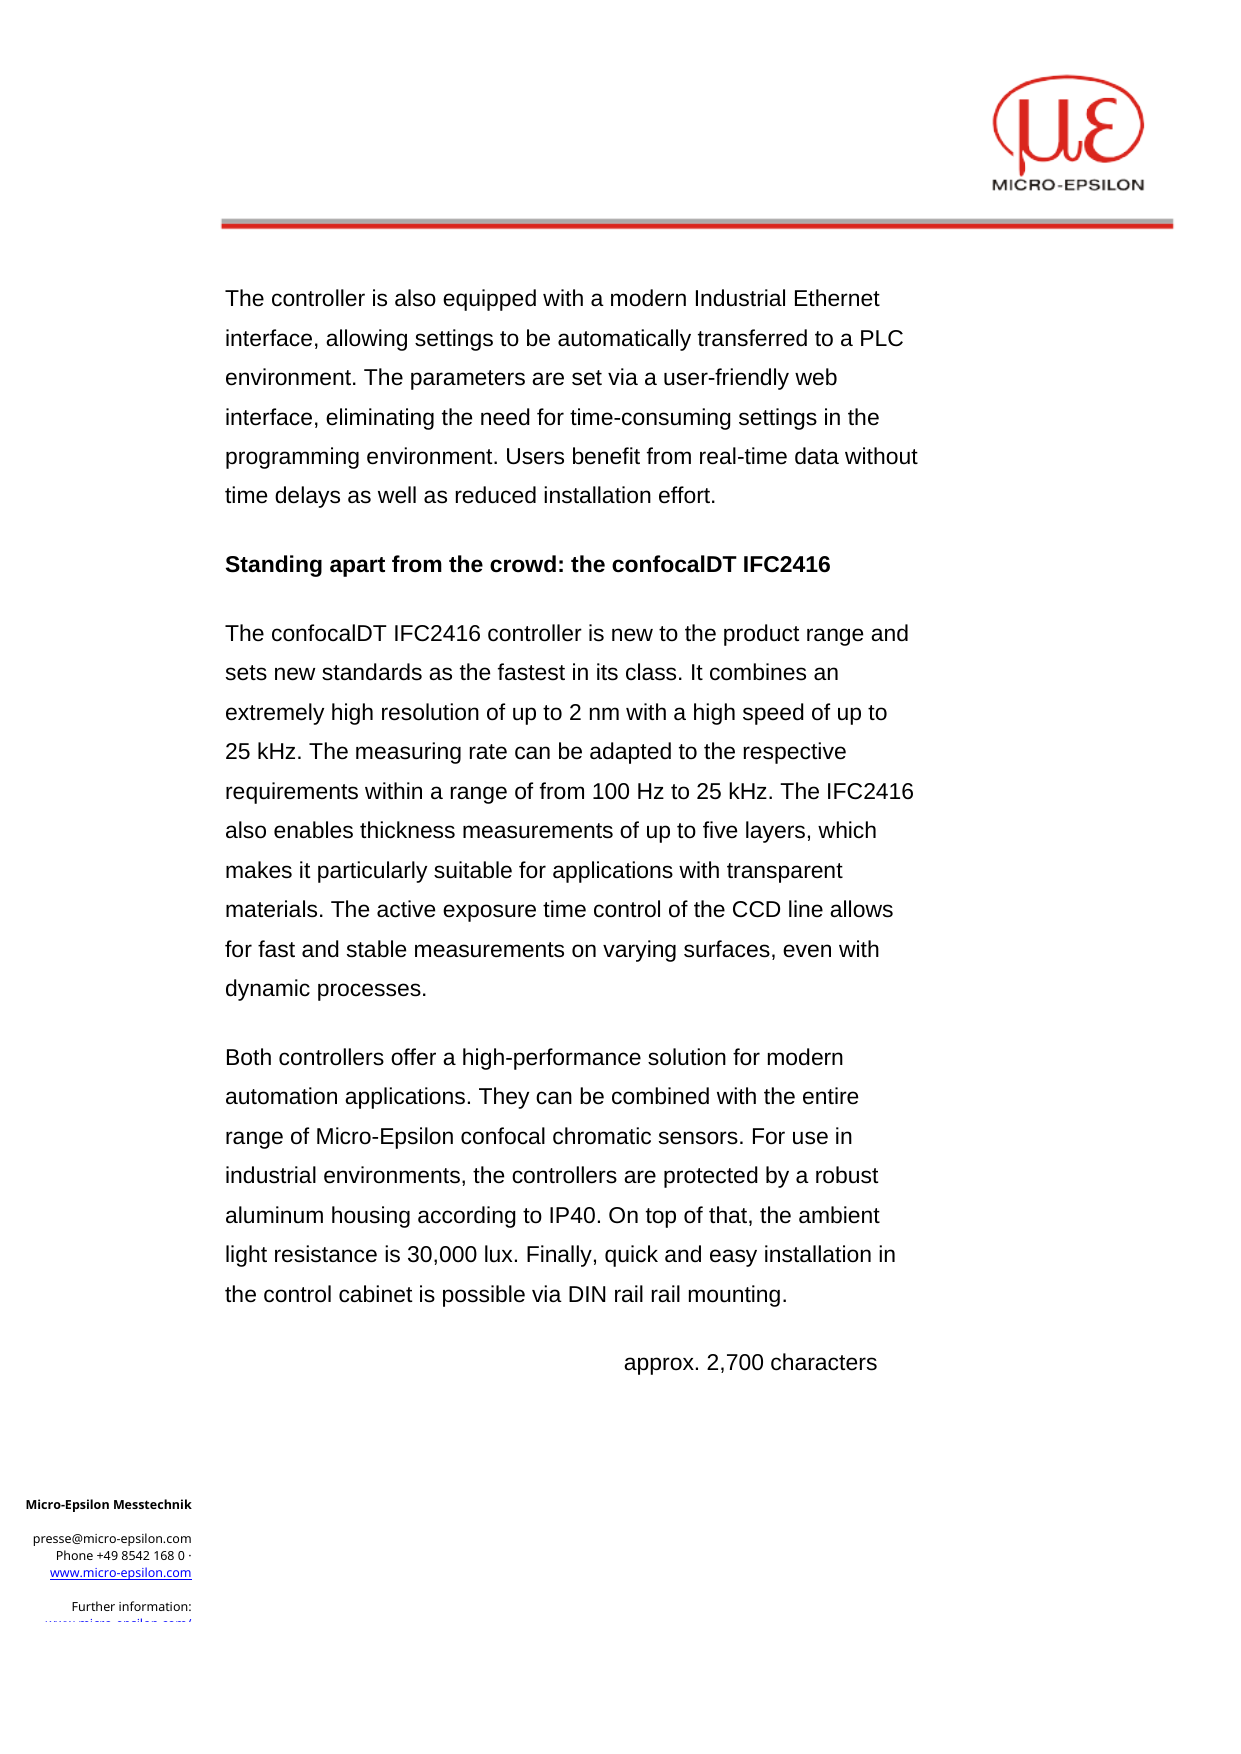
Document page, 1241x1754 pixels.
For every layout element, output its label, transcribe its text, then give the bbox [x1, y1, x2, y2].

text The controller is also equipped with a modern Industrial Ethernet interface, allowing settings to be automatically transferred to a PLC environment. The parameters are set via a user-friendly web interface, eliminating the need for time-consuming settings in the programming environment. Users benefit from real-time data without time delays as well as reduced installation effort. [225, 285, 919, 509]
text Standing apart from the crowd: the confocalDT IFC2416 [225, 551, 919, 577]
text The confocalDT IFC2416 controller is new to the product range and sets new standards as the fastest in its class. It combines an extremely high resolution of up to 2 nm with a high speed of up to 25 kHz. The measuring rate can be adapted to the respective requirements within a range of from 100 Hz to 25 kHz. The IFC2416 also enables thickness measurements of up to five layers, which makes it particularly suitable for applications with transparent materials. The active exposure time control of the CCD line allows for fast and stable measurements on varying surfaces, even with dynamic processes. [225, 620, 919, 1001]
text Both controllers offer a high-performance solution for modern automation applications. They can be combined with the entire range of Micro-Epsilon confocal chromatic sensors. For use in industrial environments, the controllers are protected by a robust aluminum housing according to IP40. On top of that, the ambient light resistance is 30,000 lux. Finally, quick and easy installation in the control cabinet is possible via DIN rail rail mounting. [225, 1044, 919, 1307]
text approx. 2,700 characters [550, 1349, 919, 1376]
